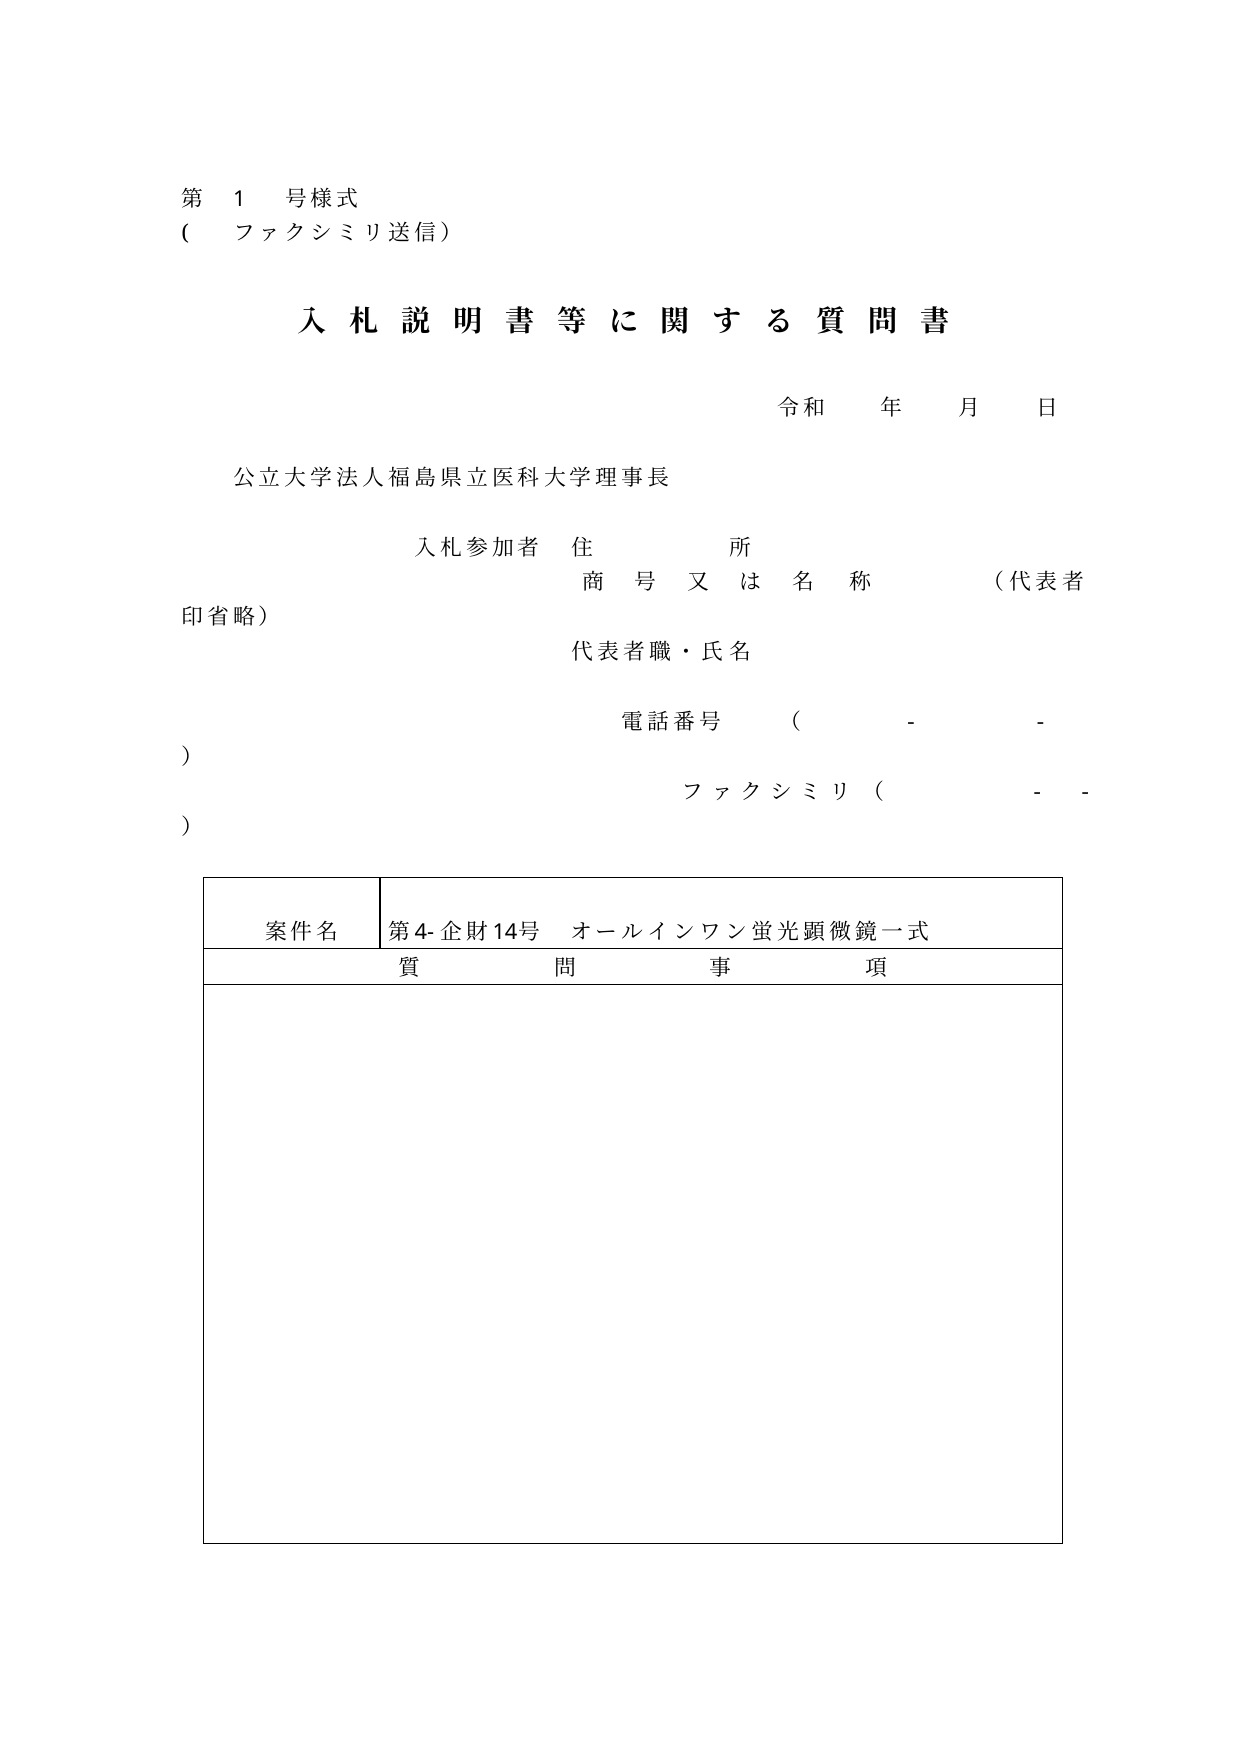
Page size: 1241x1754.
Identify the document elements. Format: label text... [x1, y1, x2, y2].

table_header 第4-企財14号 オールインワン蛍光顕微鏡一式 [381, 878, 1062, 948]
text 商号又は名称 （代表者印省略） [181, 563, 1089, 633]
text 入札参加者 住 所 [181, 528, 1089, 563]
table_header 案件名 [204, 878, 379, 948]
text 第1号様式 [181, 179, 1089, 214]
text 電話番号 （ - - ） [181, 702, 1089, 772]
text 入札説明書等に関する質問書 [181, 284, 1089, 353]
text 公立大学法人福島県立医科大学理事長 [181, 458, 1089, 493]
text 令和 年 月 日 [181, 388, 1089, 423]
text ファクシミリ（ - - ） [181, 772, 1089, 842]
text 代表者職・氏名 [181, 633, 1089, 668]
table_cell [204, 985, 1062, 1543]
text (ファクシミリ送信） [181, 214, 1089, 249]
table_cell 質 問 事 項 [204, 949, 1062, 984]
